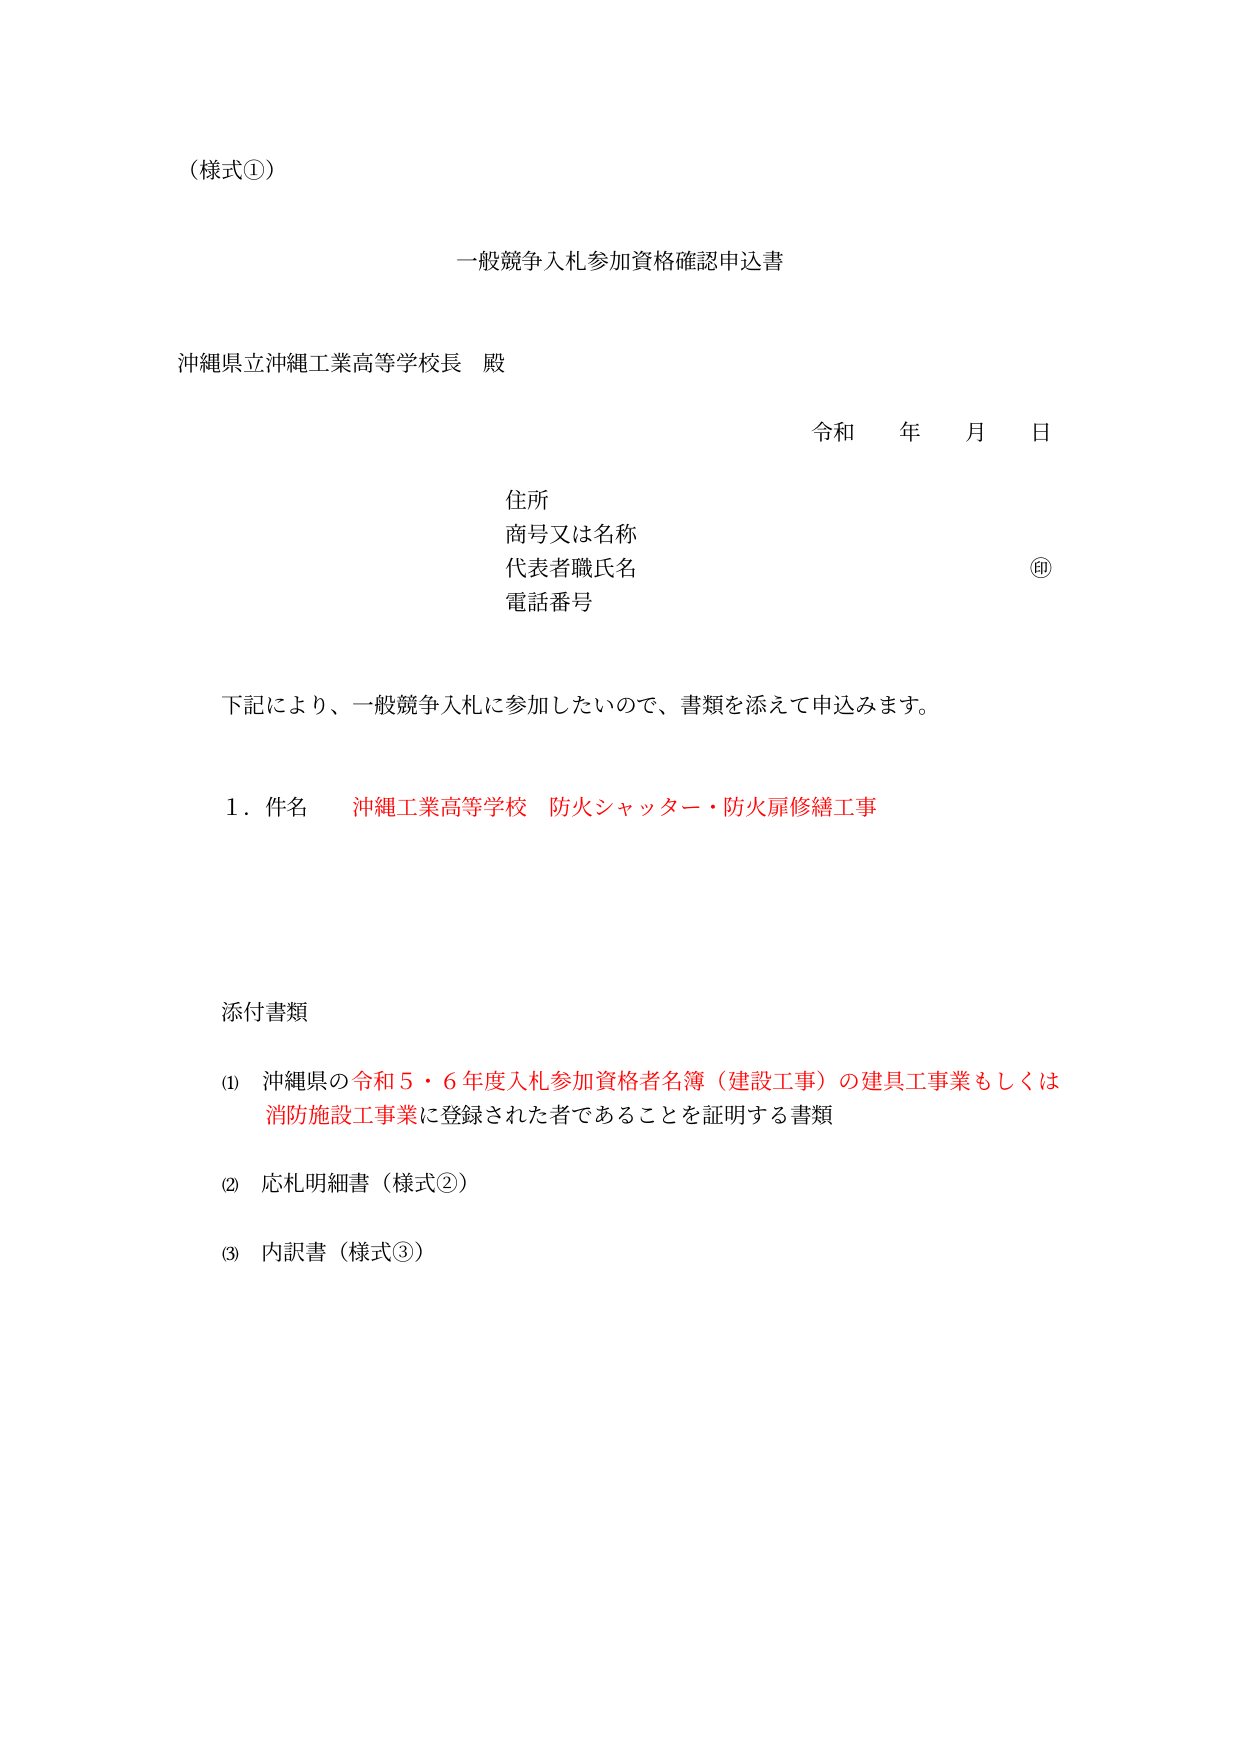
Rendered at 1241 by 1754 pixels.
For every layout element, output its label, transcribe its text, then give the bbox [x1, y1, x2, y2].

text 添付書類 [221, 994, 1063, 1028]
text 沖縄県立沖縄工業高等学校長 殿 [177, 345, 1063, 379]
text 商号又は名称 [505, 516, 1063, 550]
text 電話番号 [505, 584, 1063, 618]
text 下記により、一般競争入札に参加したいので、書類を添えて申込みます。 [221, 687, 1063, 721]
text １．件名 沖縄工業高等学校 防火シャッター・防火扉修繕工事 [221, 789, 1063, 823]
text 住所 [505, 482, 1063, 516]
text ⑵ 応札明細書（様式②） [221, 1165, 1063, 1199]
text ⑶ 内訳書（様式③） [221, 1233, 1063, 1268]
text 一般競争入札参加資格確認申込書 [177, 243, 1063, 277]
text ⑴ 沖縄県の令和５・６年度入札参加資格者名簿（建設工事）の建具工事業もしくは消防施設工事業に登録された者であることを証明する書類 [221, 1063, 1063, 1131]
text 代表者職氏名 ㊞ [505, 550, 1063, 584]
text 令和 年 月 日 [177, 413, 1063, 448]
